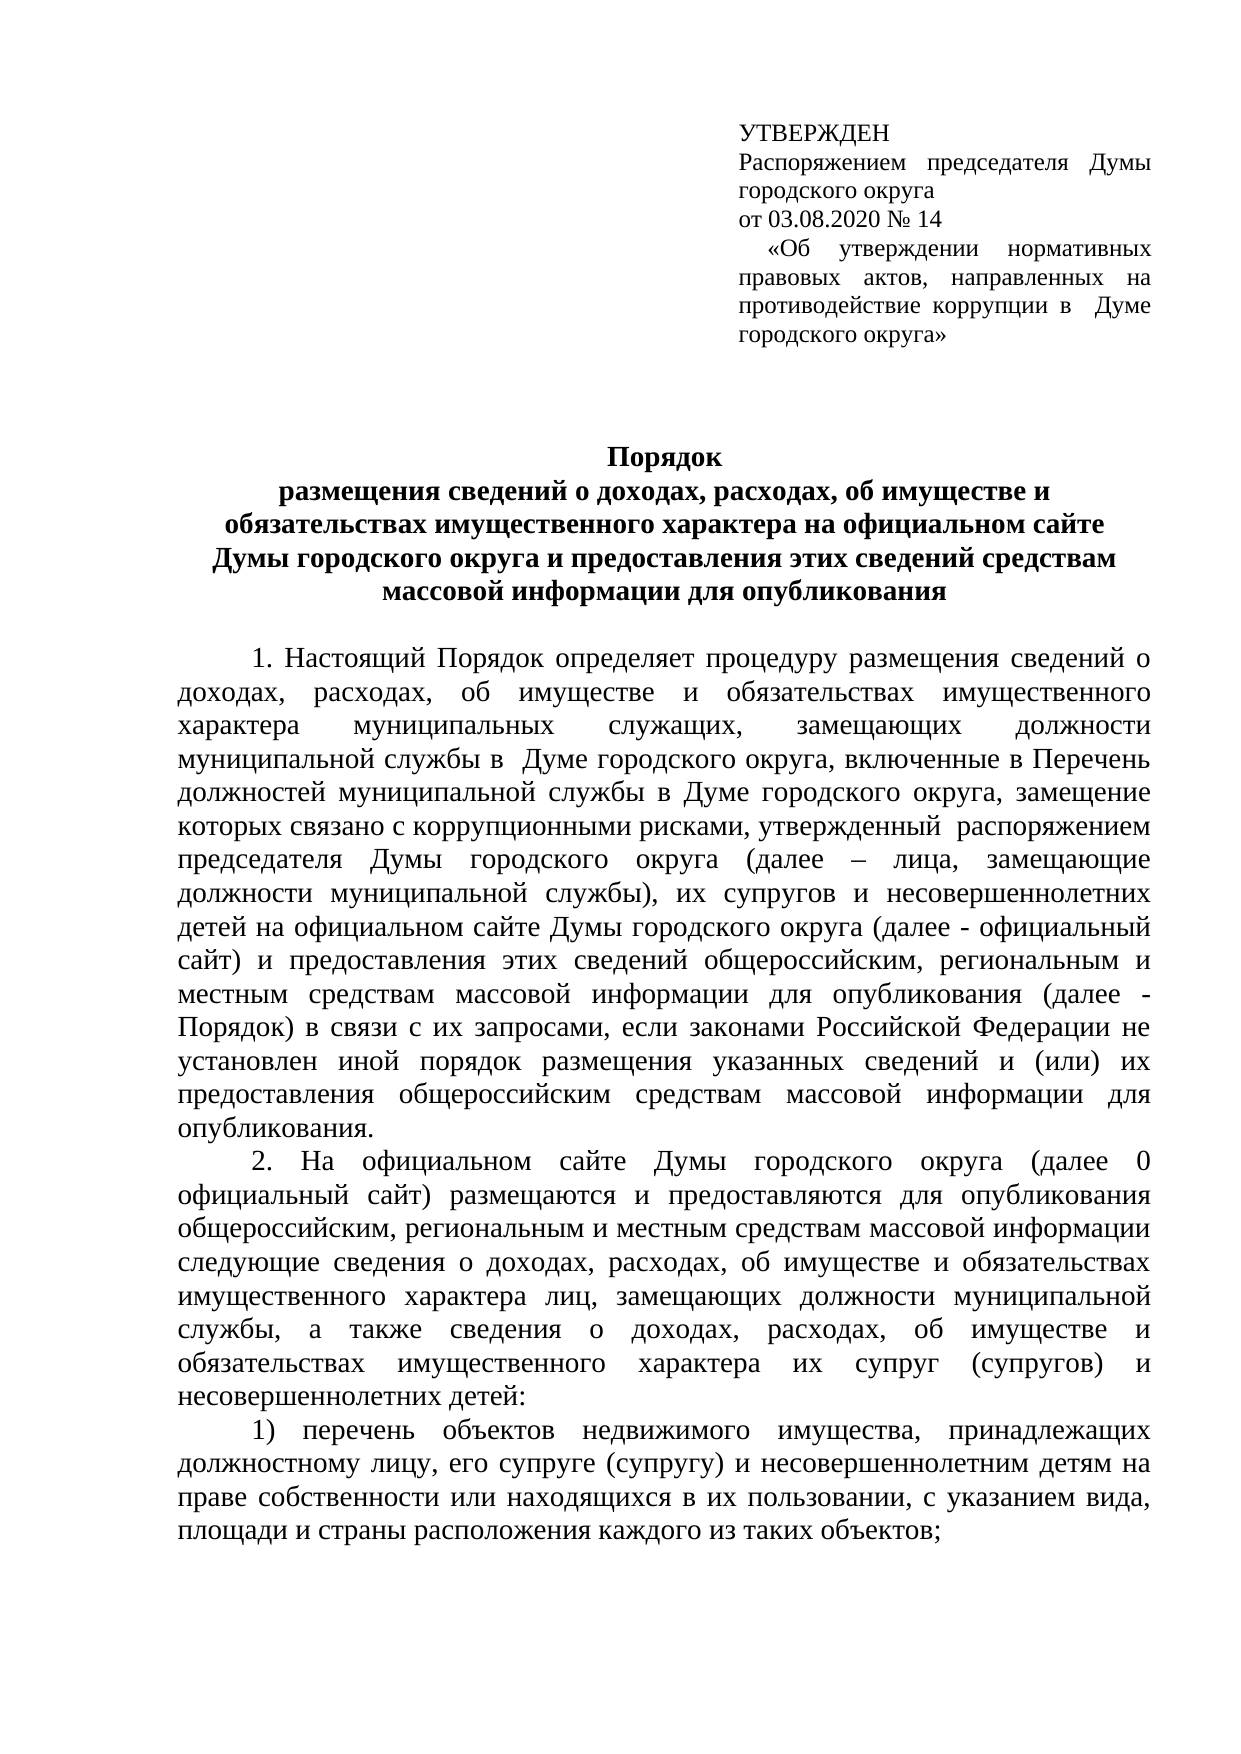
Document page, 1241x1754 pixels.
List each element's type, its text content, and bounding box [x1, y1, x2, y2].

text «Об утверждении нормативных правовых актов, направленных на противодействие коррупции в Думе городского округа» [738, 233, 1152, 348]
text от 03.08.2020 № 14 [738, 204, 1152, 233]
text 1) перечень объектов недвижимого имущества, принадлежащих должностному лицу, его супруге (супругу) и несовершеннолетним детям на праве собственности или находящихся в их пользовании, с указанием вида, площади и страны расположения каждого из таких объектов; [177, 1412, 1152, 1546]
text Распоряжением председателя Думы городского округа [738, 147, 1152, 204]
text размещения сведений о доходах, расходах, об имуществе и обязательствах имущественного характера на официальном сайте [177, 473, 1152, 540]
text УТВЕРЖДЕН [738, 118, 1152, 147]
text 1. Настоящий Порядок определяет процедуру размещения сведений о доходах, расходах, об имуществе и обязательствах имущественного характера муниципальных служащих, замещающих должности муниципальной службы в Думе городского округа, включенные в Перечень должностей муниципальной службы в Думе городского округа, замещение которых связано с коррупционными рисками, утвержденный распоряжением председателя Думы городского округа (далее – лица, замещающие должности муниципальной службы), их супругов и несовершеннолетних детей на официальном сайте Думы городского округа (далее - официальный сайт) и предоставления этих сведений общероссийским, региональным и местным средствам массовой информации для опубликования (далее - Порядок) в связи с их запросами, если законами Российской Федерации не установлен иной порядок размещения указанных сведений и (или) их предоставления общероссийским средствам массовой информации для опубликования. [177, 640, 1152, 1143]
text Порядок [177, 439, 1152, 473]
text Думы городского округа и предоставления этих сведений средствам массовой информации для опубликования [177, 540, 1152, 607]
text 2. На официальном сайте Думы городского округа (далее 0 официальный сайт) размещаются и предоставляются для опубликования общероссийским, региональным и местным средствам массовой информации следующие сведения о доходах, расходах, об имуществе и обязательствах имущественного характера лиц, замещающих должности муниципальной службы, а также сведения о доходах, расходах, об имуществе и обязательствах имущественного характера их супруг (супругов) и несовершеннолетних детей: [177, 1143, 1152, 1412]
